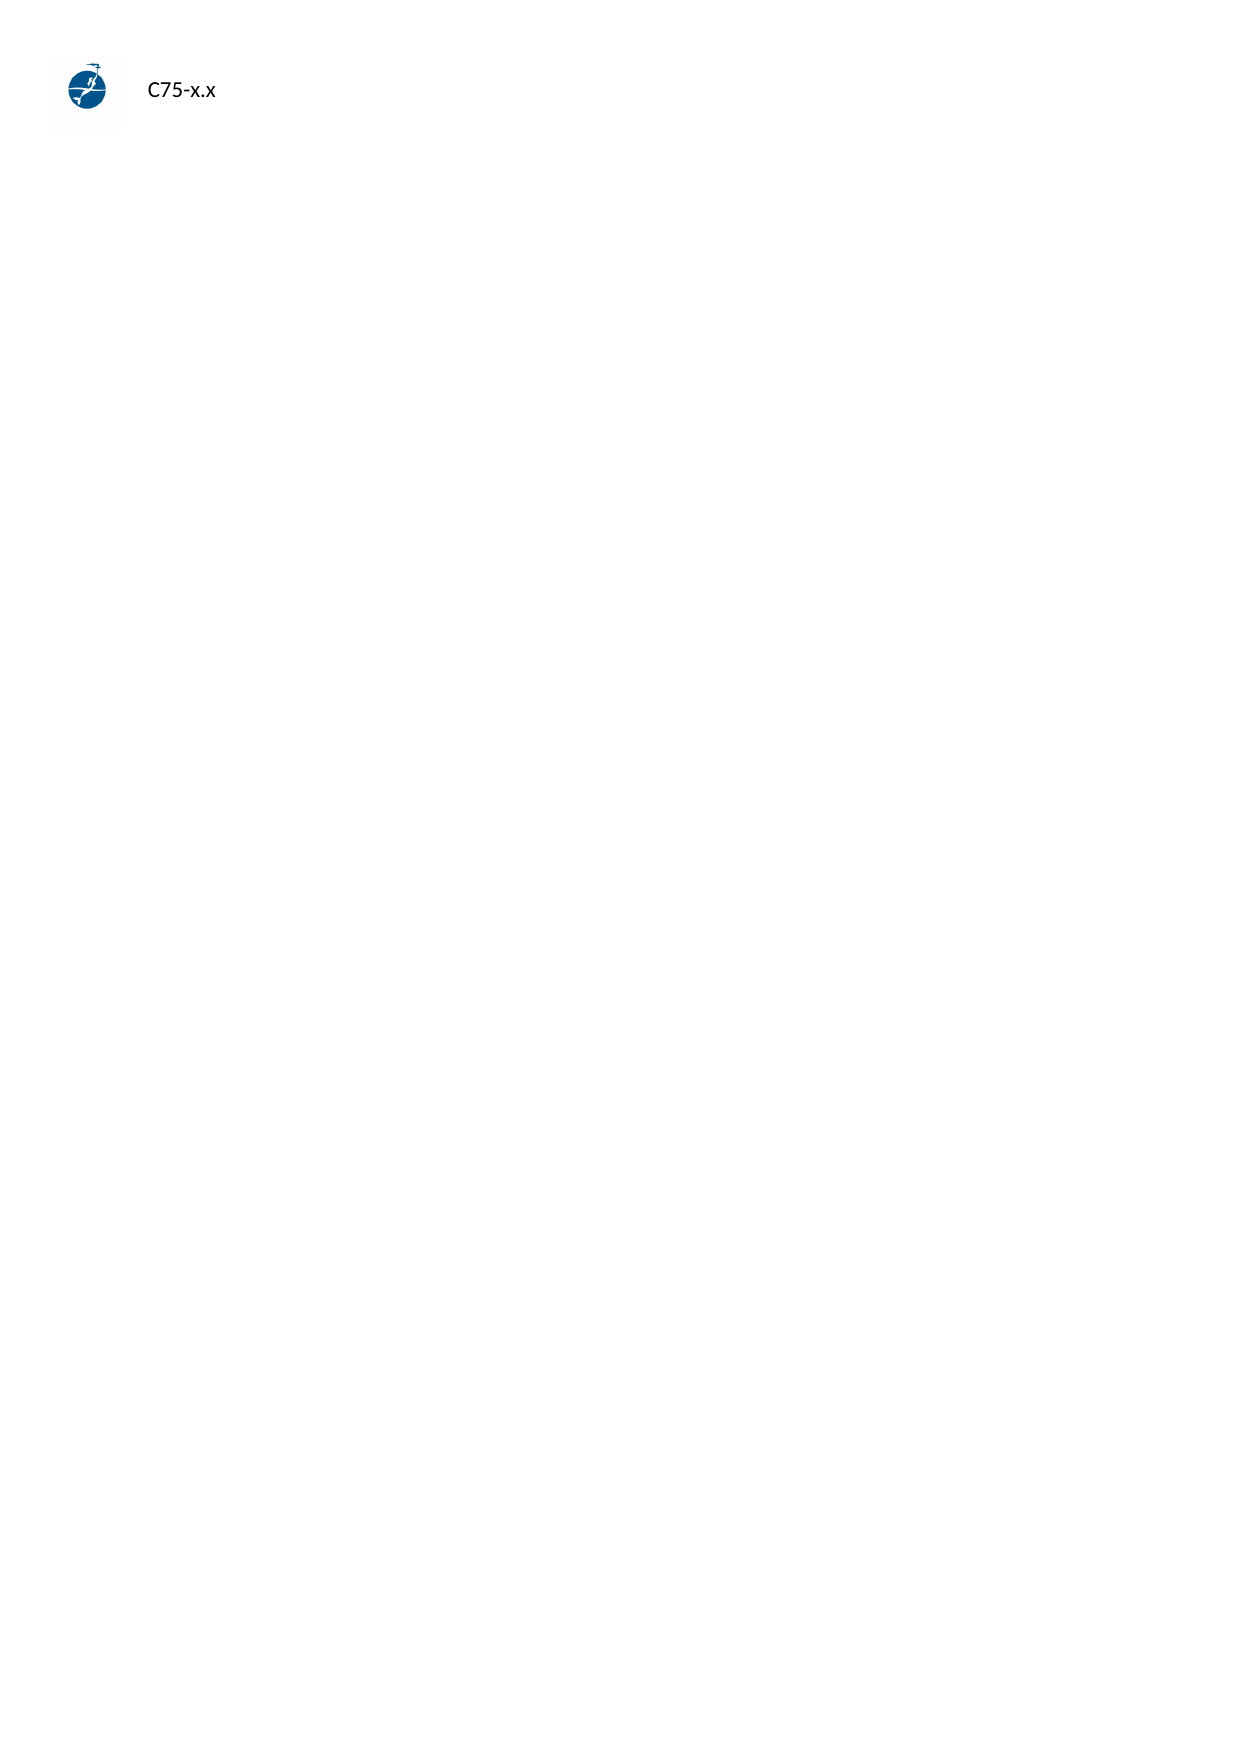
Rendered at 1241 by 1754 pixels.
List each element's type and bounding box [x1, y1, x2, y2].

picture [50, 57, 124, 131]
